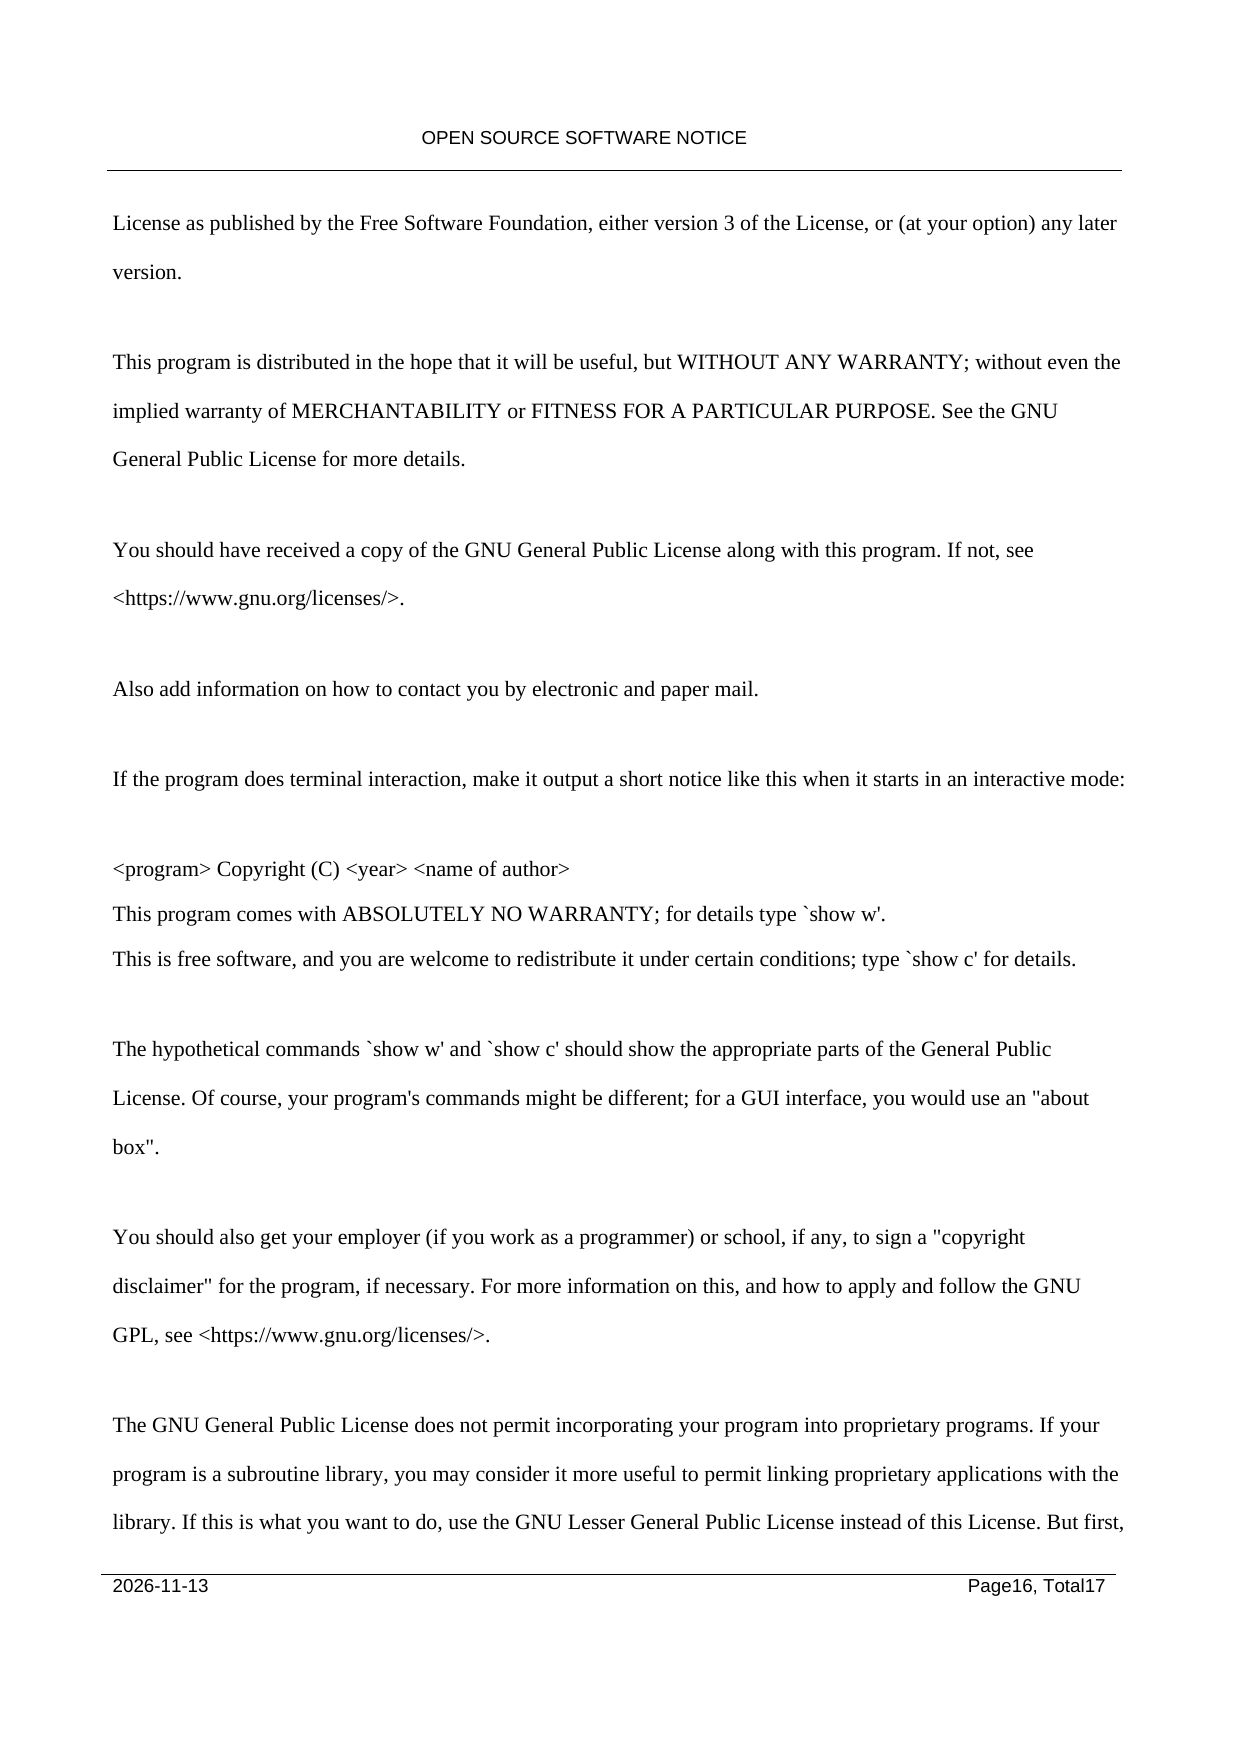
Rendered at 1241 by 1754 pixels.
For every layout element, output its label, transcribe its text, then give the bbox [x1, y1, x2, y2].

text Also add information on how to contact you by electronic and paper mail. [112, 672, 1128, 704]
text <program> Copyright (C) <year> <name of author> [112, 852, 1128, 885]
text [112, 206, 1128, 288]
text The hypothetical commands `show w' and `show c' should show the appropriate parts of the General Public License. Of course, your program's commands might be different; for a GUI interface, you would use an "about box". [112, 1033, 1128, 1163]
text You should also get your employer (if you work as a programmer) or school, if any, to sign a "copyright disclaimer" for the program, if necessary. For more information on this, and how to apply and follow the GNU GPL, see <https://www.gnu.org/licenses/>. [112, 1221, 1128, 1351]
text You should have received a copy of the GNU General Public License along with this program. If not, see <https://www.gnu.org/licenses/>. [112, 533, 1128, 614]
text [112, 1408, 1128, 1538]
text If the program does terminal interaction, make it output a short notice like this when it starts in an interactive mode: [112, 762, 1128, 795]
text This is free software, and you are welcome to redistribute it under certain conditions; type `show c' for details. [112, 943, 1128, 975]
text This program is distributed in the hope that it will be useful, but WITHOUT ANY WARRANTY; without even the implied warranty of MERCHANTABILITY or FITNESS FOR A PARTICULAR PURPOSE. See the GNU General Public License for more details. [112, 345, 1128, 475]
text This program comes with ABSOLUTELY NO WARRANTY; for details type `show w'. [112, 897, 1128, 930]
